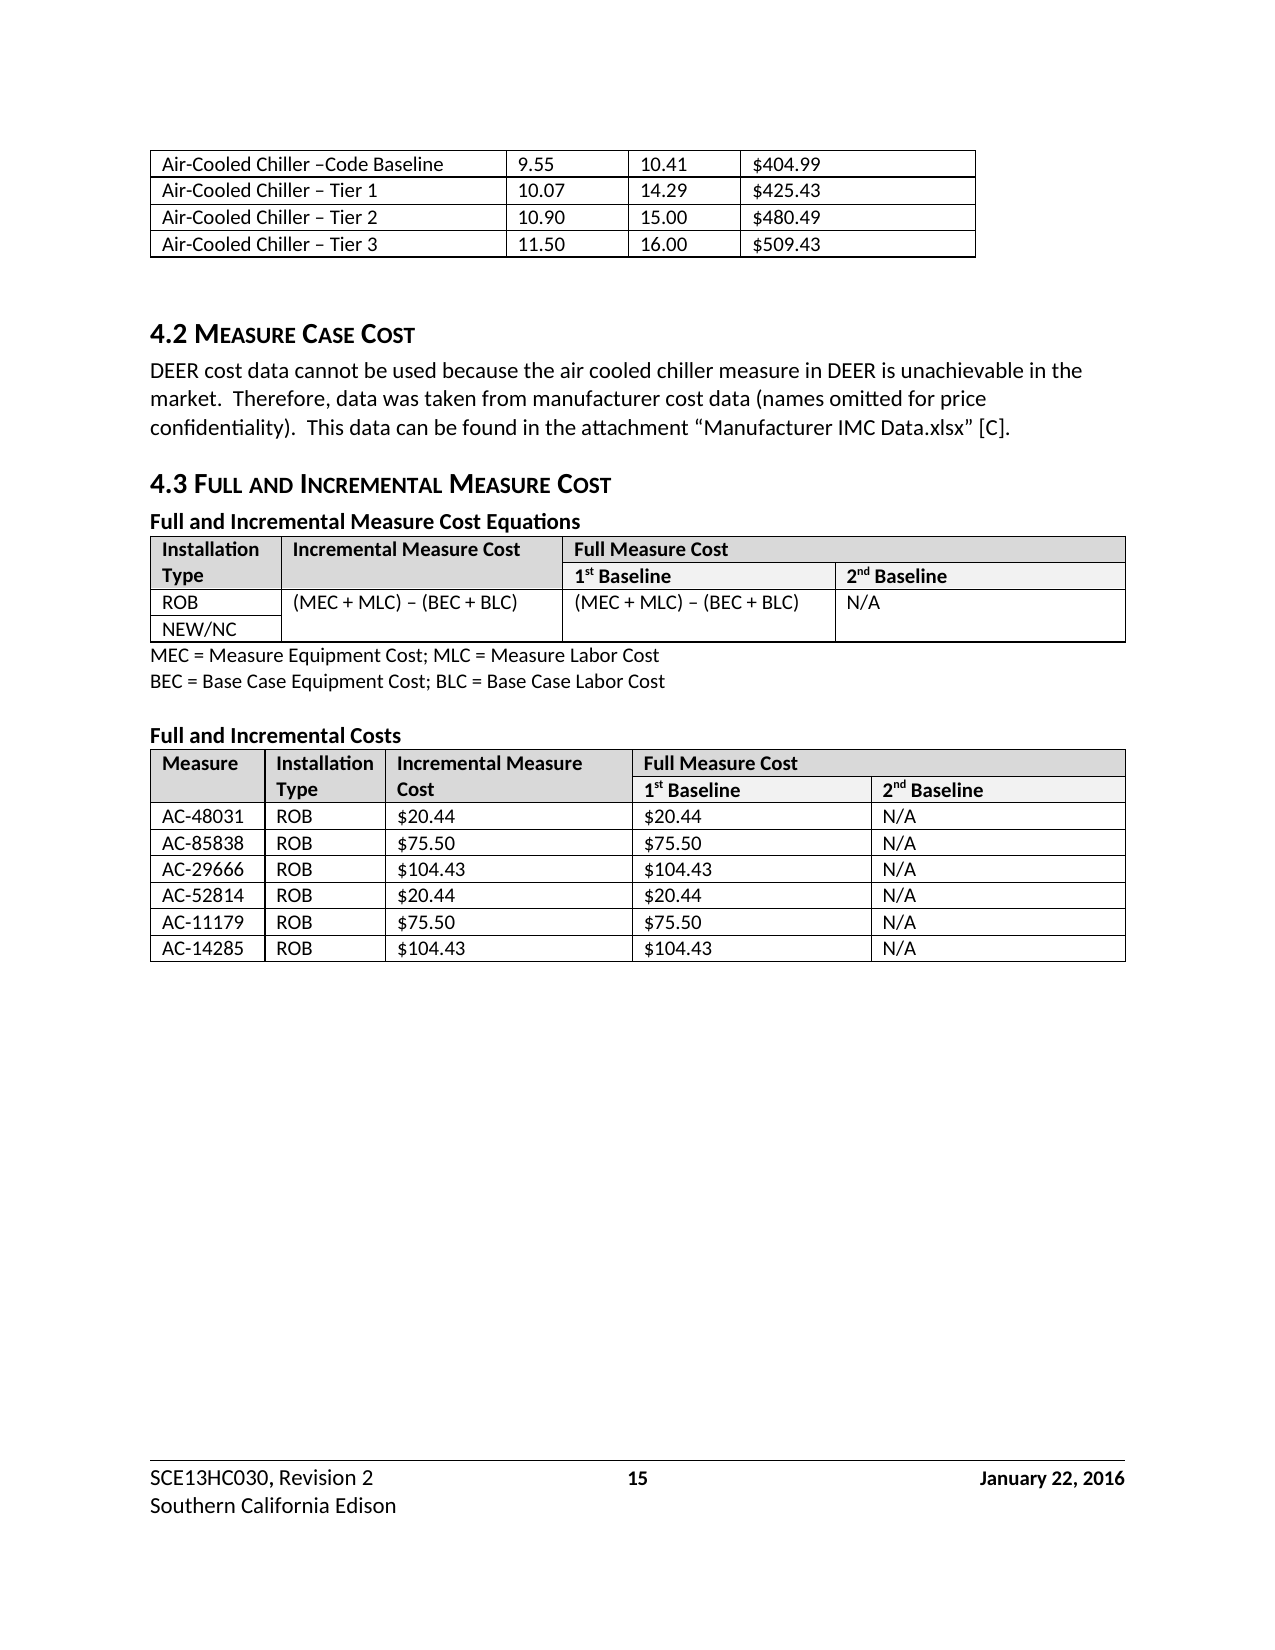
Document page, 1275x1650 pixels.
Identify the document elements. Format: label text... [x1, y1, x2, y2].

table_cell 9.55 [507, 151, 628, 176]
table_cell AC-29666 [151, 856, 264, 882]
table_cell $75.50 [386, 909, 632, 934]
table_cell 11.50 [507, 231, 628, 256]
table_cell 10.07 [507, 178, 628, 203]
table_cell $75.50 [633, 830, 871, 855]
table_cell $20.44 [633, 883, 871, 908]
table_cell N/A [872, 803, 1125, 829]
table_cell AC-14285 [151, 936, 264, 961]
subtitle 4.2 Measure Case Cost [150, 315, 1125, 350]
table_cell N/A [836, 590, 1125, 641]
table_header Measure [151, 750, 264, 802]
table_cell N/A [872, 936, 1125, 961]
table_cell ROB [266, 909, 385, 934]
text Full and Incremental Costs [150, 721, 1125, 749]
table_header Full Measure Cost [563, 537, 1125, 562]
table_cell $404.99 [741, 151, 975, 176]
table_cell (MEC + MLC) – (BEC + BLC) [282, 590, 562, 641]
table_header Incremental Measure Cost [282, 537, 562, 588]
table_cell ROB [266, 830, 385, 855]
table_cell $20.44 [386, 883, 632, 908]
table_cell $104.43 [386, 856, 632, 882]
table_cell $20.44 [386, 803, 632, 829]
text BEC = Base Case Equipment Cost; BLC = Base Case Labor Cost [150, 668, 1125, 693]
table_cell ROB [266, 936, 385, 961]
table_cell N/A [872, 830, 1125, 855]
table_cell N/A [872, 883, 1125, 908]
table_cell $480.49 [741, 205, 975, 230]
table_cell $104.43 [633, 856, 871, 882]
table_cell AC-11179 [151, 909, 264, 934]
table_cell Air-Cooled Chiller – Tier 3 [151, 231, 506, 256]
table_cell AC-48031 [151, 803, 264, 829]
table_cell AC-52814 [151, 883, 264, 908]
table_cell $20.44 [633, 803, 871, 829]
table_cell Air-Cooled Chiller – Tier 2 [151, 205, 506, 230]
table_cell $75.50 [386, 830, 632, 855]
table_cell ROB [266, 883, 385, 908]
table_cell ROB [151, 590, 281, 615]
table_cell 2nd Baseline [872, 777, 1125, 802]
table_header Installation Type [151, 537, 281, 588]
subtitle 4.3 Full and Incremental Measure Cost [150, 466, 1125, 501]
table_cell $104.43 [633, 936, 871, 961]
table_cell 1st Baseline [563, 563, 835, 588]
table_cell (MEC + MLC) – (BEC + BLC) [563, 590, 835, 641]
text MEC = Measure Equipment Cost; MLC = Measure Labor Cost [150, 643, 1125, 668]
table_cell N/A [872, 909, 1125, 934]
table_cell 16.00 [629, 231, 740, 256]
table_cell 15.00 [629, 205, 740, 230]
table_cell 14.29 [629, 178, 740, 203]
table_cell 1st Baseline [633, 777, 871, 802]
table_cell NEW/NC [151, 616, 281, 641]
text Full and Incremental Measure Cost Equations [150, 507, 1125, 536]
table_cell $75.50 [633, 909, 871, 934]
table_cell Air-Cooled Chiller –Code Baseline [151, 151, 506, 176]
table_cell N/A [872, 856, 1125, 882]
table_header Full Measure Cost [633, 750, 1125, 776]
table_cell 10.90 [507, 205, 628, 230]
table_cell $425.43 [741, 178, 975, 203]
table_cell ROB [266, 856, 385, 882]
table_header Incremental Measure Cost [386, 750, 632, 802]
table_cell ROB [266, 803, 385, 829]
table_cell Air-Cooled Chiller – Tier 1 [151, 178, 506, 203]
table_cell 2nd Baseline [836, 563, 1125, 588]
table_cell $104.43 [386, 936, 632, 961]
table_cell $509.43 [741, 231, 975, 256]
table_cell 10.41 [629, 151, 740, 176]
table_cell AC-85838 [151, 830, 264, 855]
table_header Installation Type [266, 750, 385, 802]
